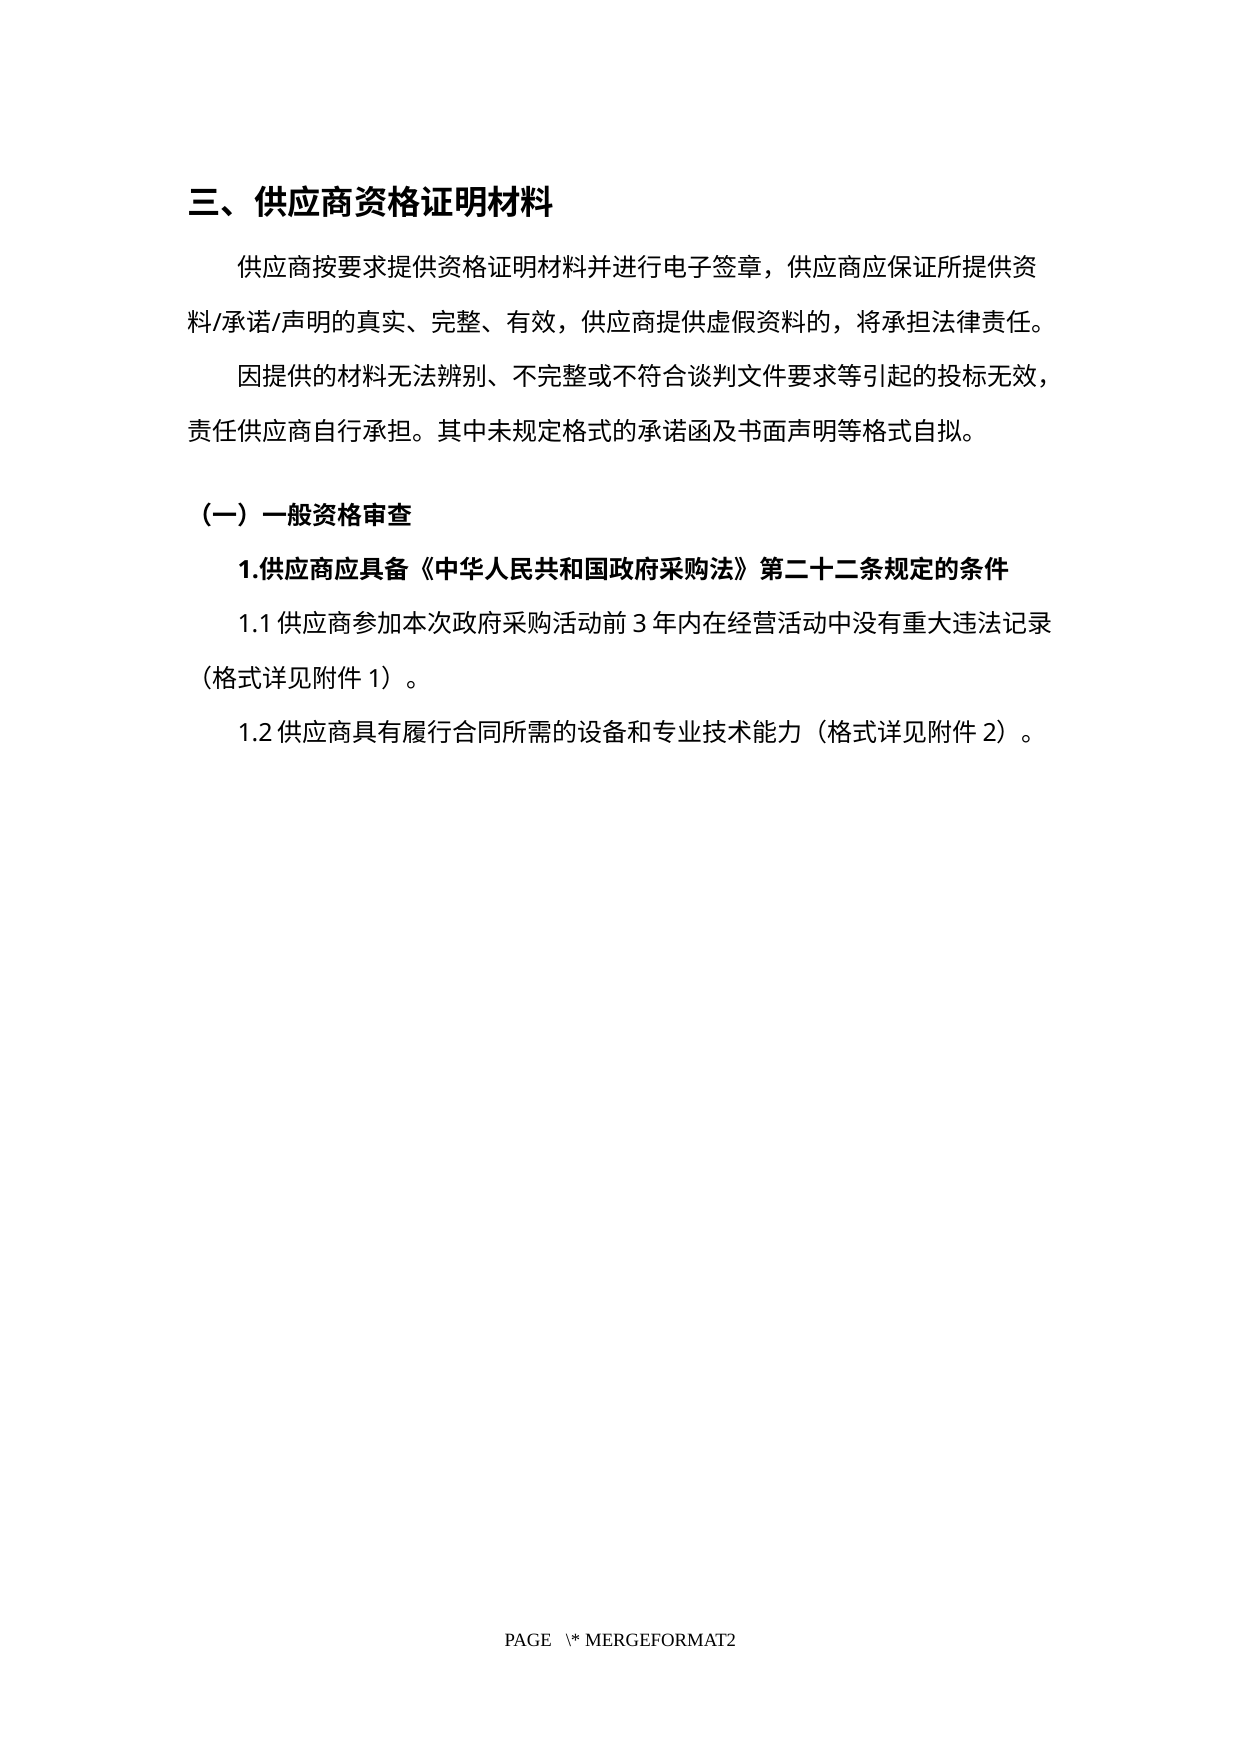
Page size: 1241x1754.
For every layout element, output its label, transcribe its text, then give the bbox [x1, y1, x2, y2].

text 供应商按要求提供资格证明材料并进行电子签章，供应商应保证所提供资料/承诺/声明的真实、完整、有效，供应商提供虚假资料的，将承担法律责任。 [187, 248, 1053, 338]
text 1.2供应商具有履行合同所需的设备和专业技术能力（格式详见附件2）。 [187, 713, 1053, 749]
text （一）一般资格审查 [187, 495, 1053, 531]
text 因提供的材料无法辨别、不完整或不符合谈判文件要求等引起的投标无效，责任供应商自行承担。其中未规定格式的承诺函及书面声明等格式自拟。 [187, 357, 1053, 447]
text 1.1供应商参加本次政府采购活动前3年内在经营活动中没有重大违法记录（格式详见附件1）。 [187, 604, 1053, 694]
text 1.供应商应具备《中华人民共和国政府采购法》第二十二条规定的条件 [187, 549, 1053, 586]
text 三、供应商资格证明材料 [187, 176, 1053, 224]
